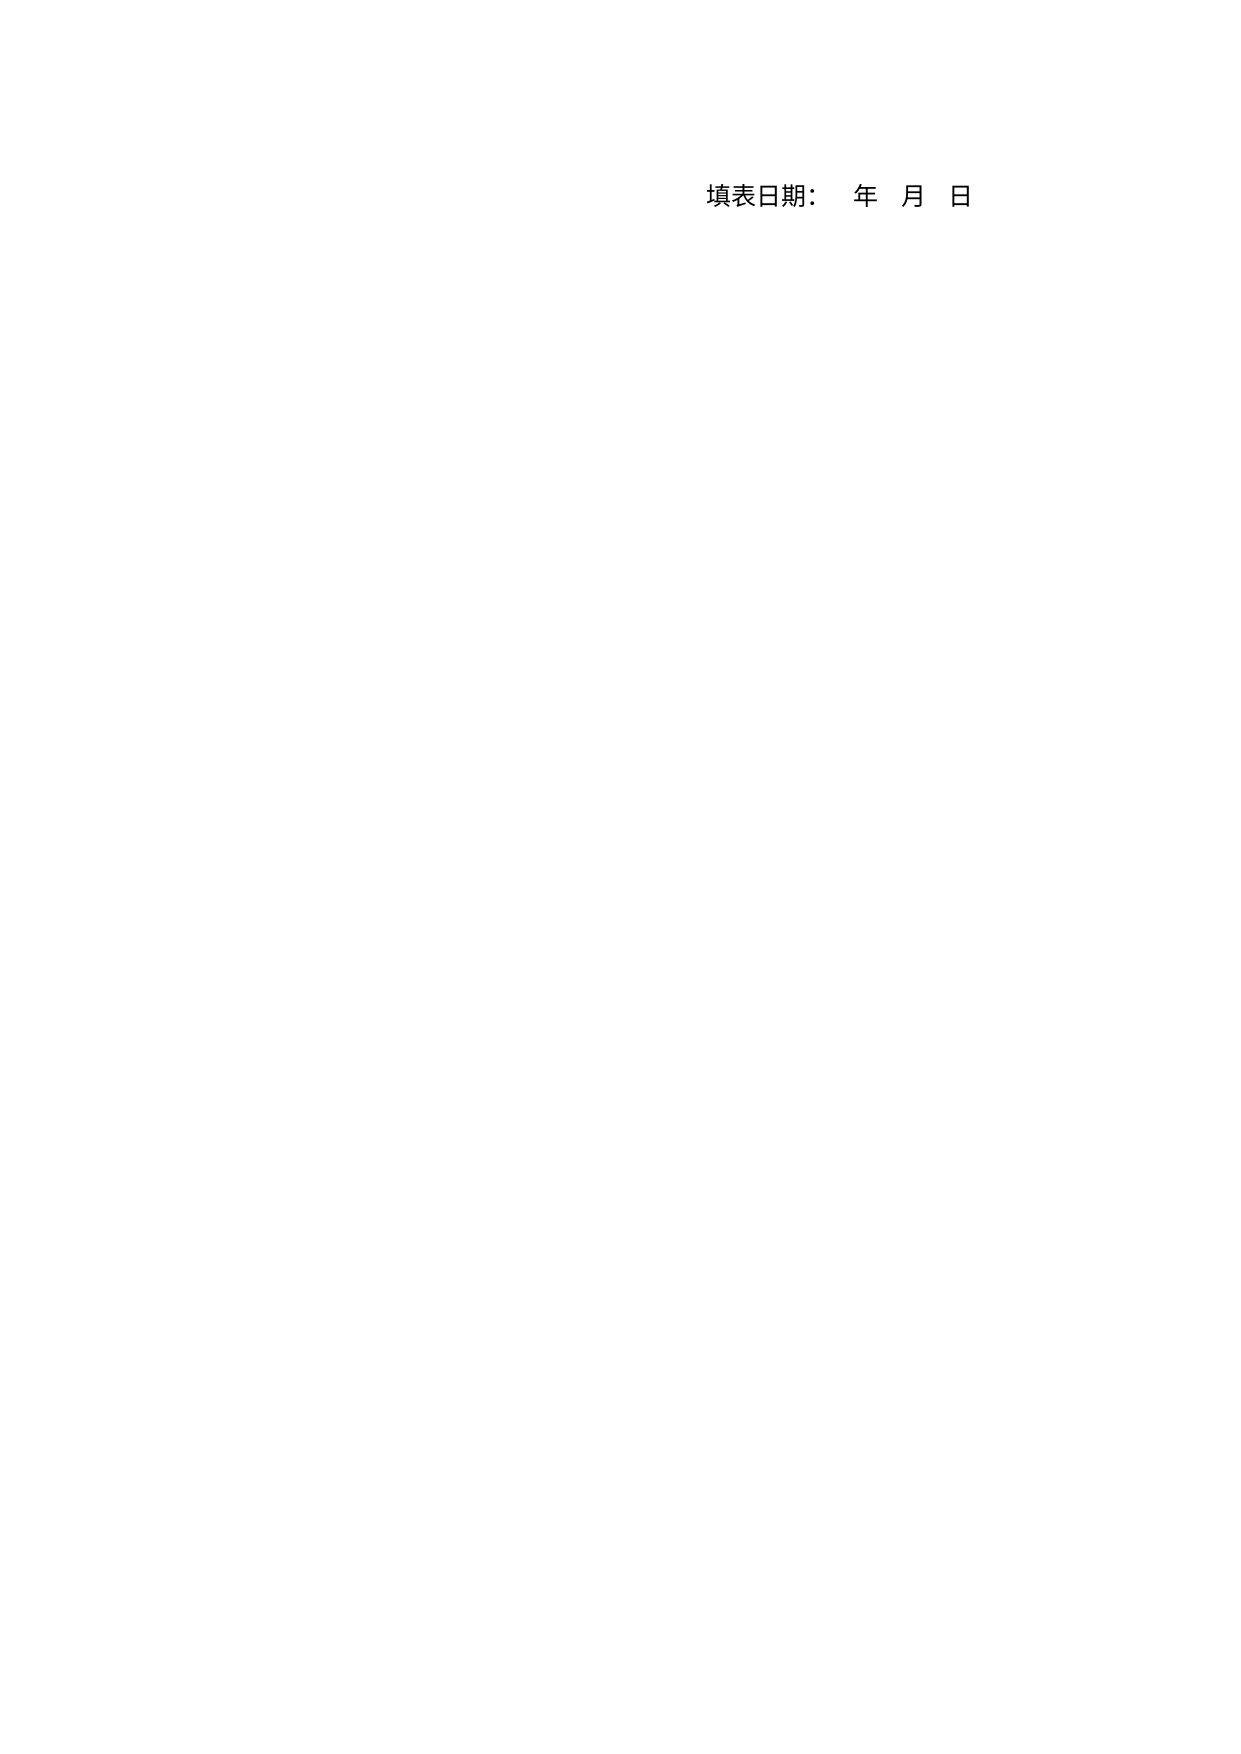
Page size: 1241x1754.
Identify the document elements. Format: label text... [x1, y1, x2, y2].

text 填表日期： 年 月 日 [231, 162, 1053, 227]
